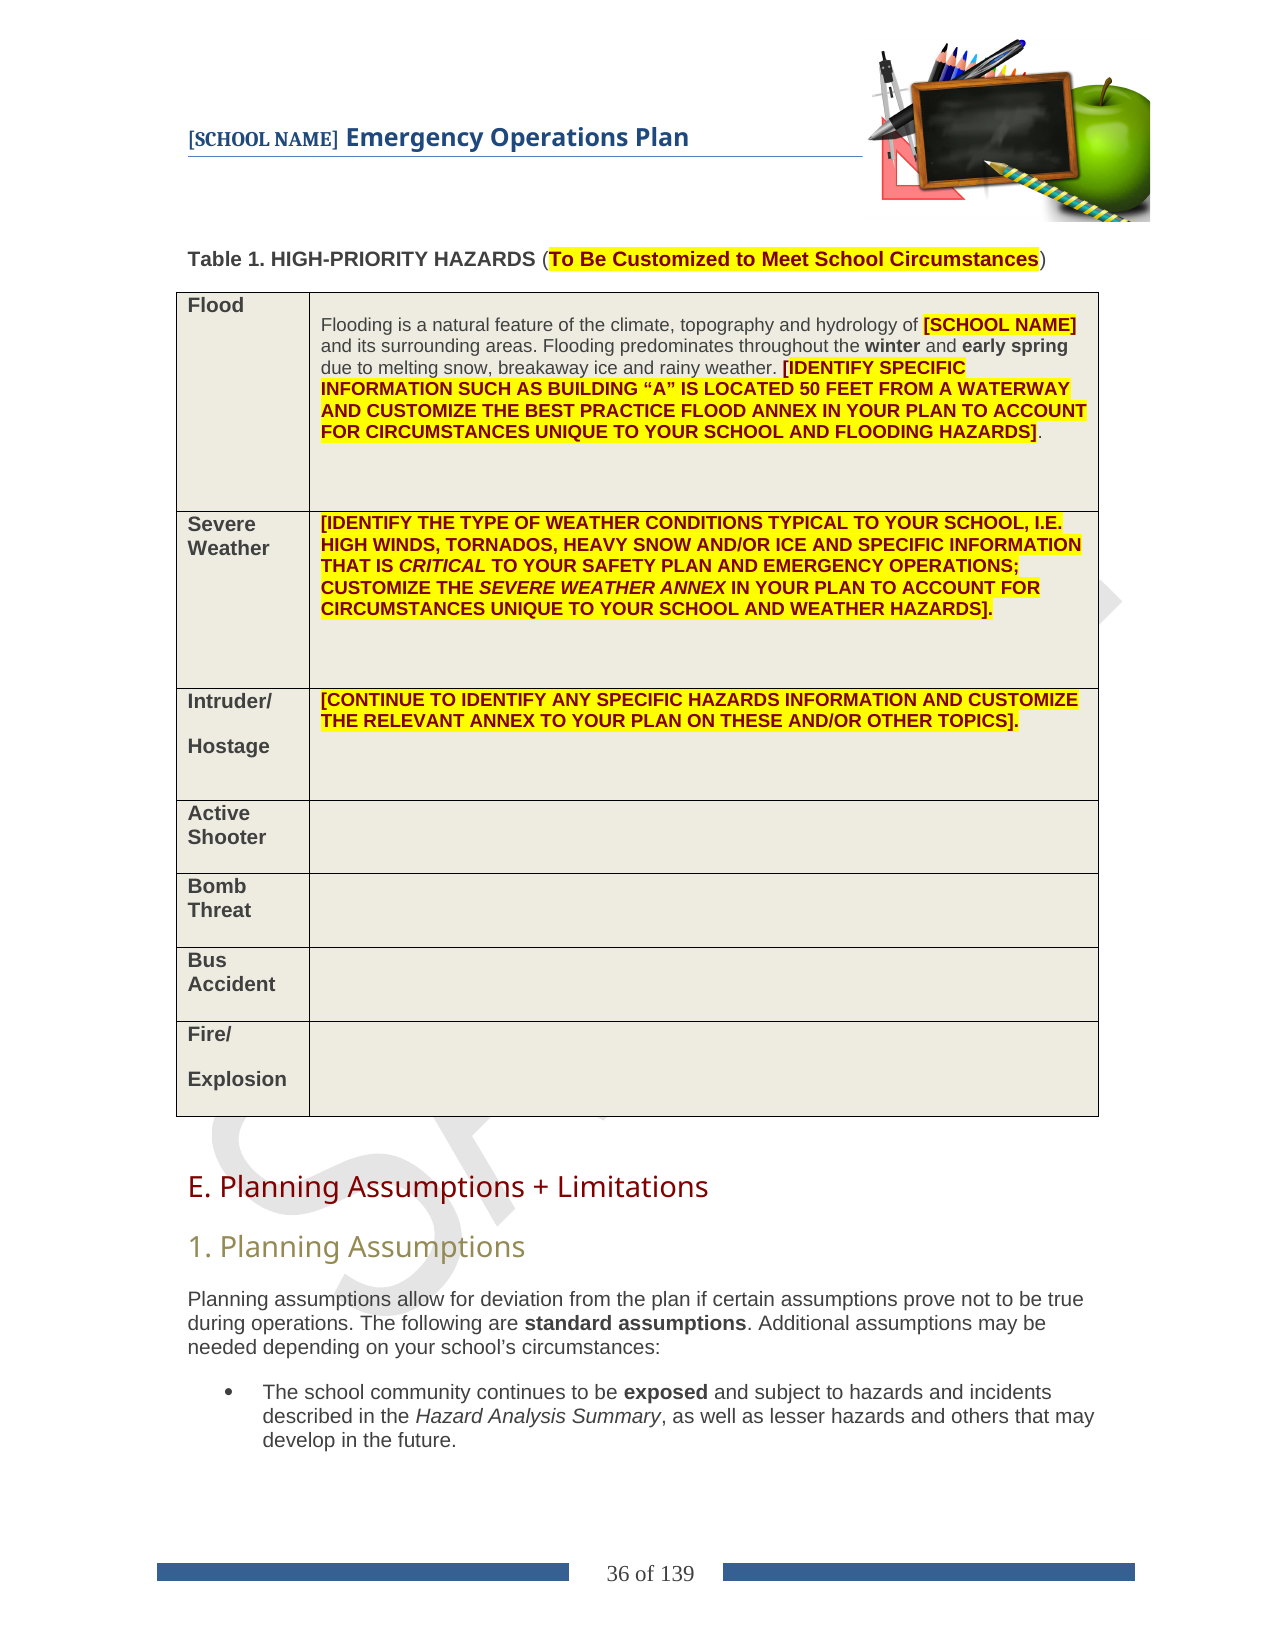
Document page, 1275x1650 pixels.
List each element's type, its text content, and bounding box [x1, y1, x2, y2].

table_cell Intruder/ Hostage [177, 689, 309, 800]
table_cell Bomb Threat [177, 874, 309, 947]
table_cell [CONTINUE TO IDENTIFY ANY SPECIFIC HAZARDS INFORMATION AND CUSTOMIZE THE RELEVANT ANNEX TO YOUR PLAN ON THESE AND/OR OTHER TOPICS]. [310, 689, 1098, 800]
table_cell Active Shooter [177, 801, 309, 873]
table_cell [IDENTIFY THE TYPE OF WEATHER CONDITIONS TYPICAL TO YOUR SCHOOL, I.E. HIGH WINDS, TORNADOS, HEAVY SNOW AND/OR ICE AND SPECIFIC INFORMATION THAT IS CRITICAL TO YOUR SAFETY PLAN AND EMERGENCY OPERATIONS; CUSTOMIZE THE SEVERE WEATHER ANNEX IN YOUR PLAN TO ACCOUNT FOR CIRCUMSTANCES UNIQUE TO YOUR SCHOOL AND WEATHER HAZARDS]. [310, 512, 1098, 688]
text 1. Planning Assumptions [187, 1227, 1117, 1266]
text E. Planning Assumptions + Limitations [187, 1166, 1117, 1206]
text Table 1. HIGH-PRIORITY HAZARDS (To Be Customized to Meet School Circumstances) [187, 247, 549, 271]
table_cell Severe Weather [177, 512, 309, 688]
list The school community continues to be exposed and subject to hazards and incidents described in the Hazard Analysis Summary, as well as lesser hazards and others that may develop in the future. [225, 1380, 1117, 1452]
picture [862, 37, 1150, 221]
table_cell [310, 948, 1098, 1021]
table_cell Fire/ Explosion [177, 1022, 309, 1116]
table_cell [310, 1022, 1098, 1116]
table_cell Bus Accident [177, 948, 309, 1021]
table_cell [310, 801, 1098, 873]
table_cell [310, 874, 1098, 947]
text Planning assumptions allow for deviation from the plan if certain assumptions prove not to be true during operations. The following are standard assumptions. Additional assumptions may be needed depending on your school’s circumstances: [187, 1287, 1117, 1359]
table_header Flood [177, 293, 309, 511]
table_header Flooding is a natural feature of the climate, topography and hydrology of [SCHOOL NAME] and its surrounding areas. Flooding predominates throughout the winter and early spring due to melting snow, breakaway ice and rainy weather. [IDENTIFY SPECIFIC INFORMATION SUCH AS BUILDING “A” IS LOCATED 50 FEET FROM A WATERWAY AND CUSTOMIZE THE BEST PRACTICE FLOOD ANNEX IN YOUR PLAN TO ACCOUNT FOR CIRCUMSTANCES UNIQUE TO YOUR SCHOOL AND FLOODING HAZARDS]. [310, 293, 1098, 511]
